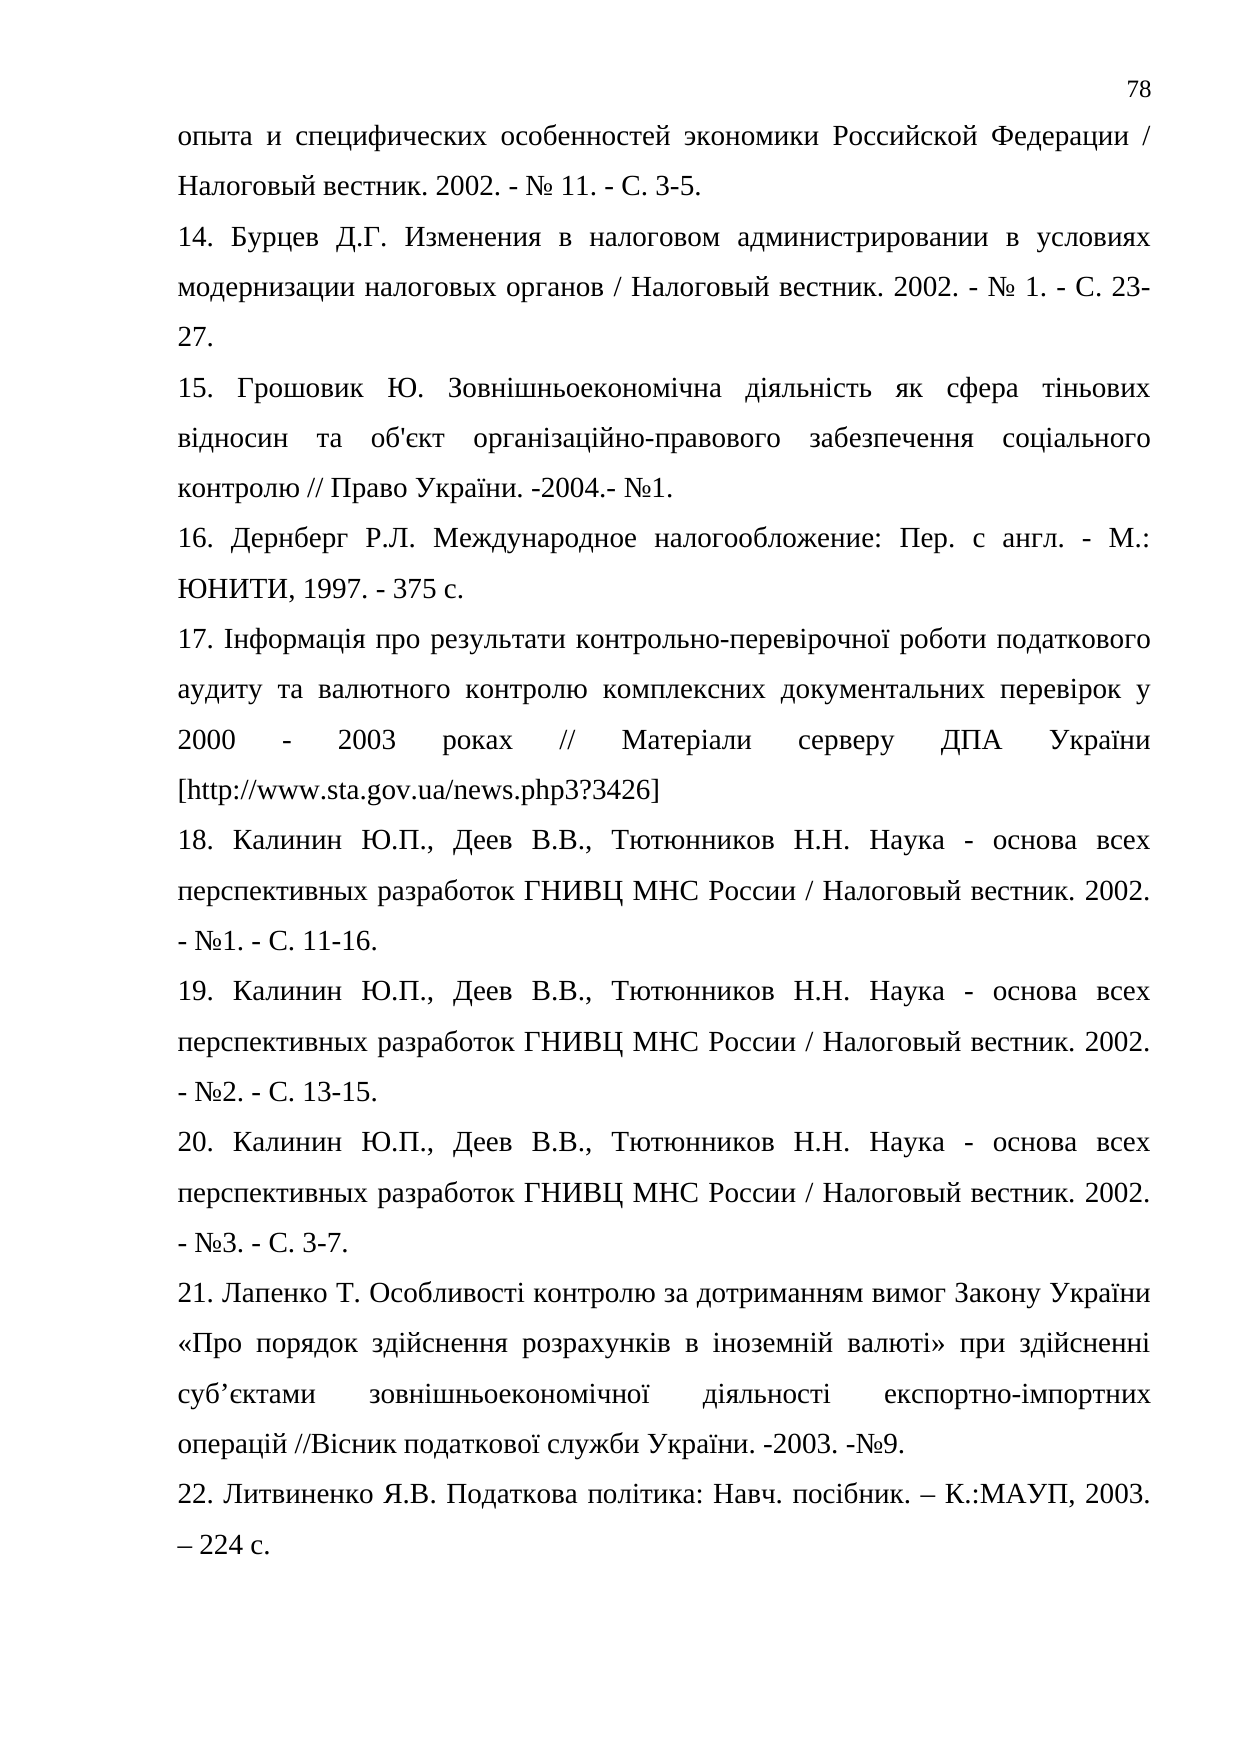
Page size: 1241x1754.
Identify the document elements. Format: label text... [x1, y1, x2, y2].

text 21. Лапенко Т. Особливості контролю за дотриманням вимог Закону України «Про порядок здійснення розрахунків в іноземній валюті» при здійсненні суб’єктами зовнішньоекономічної діяльності експортно-імпортних операцій //Вісник податкової служби України. -2003. -№9. [177, 1275, 1152, 1460]
text 16. Дернберг Р.Л. Международное налогообложение: Пер. с англ. - М.: ЮНИТИ, 1997. - 375 с. [177, 521, 1152, 604]
text 19. Калинин Ю.П., Деев В.В., Тютюнников Н.Н. Наука - основа всех перспективных разработок ГНИВЦ МНС России / Налоговый вестник. 2002. - №2. - С. 13-15. [177, 973, 1152, 1108]
text 18. Калинин Ю.П., Деев В.В., Тютюнников Н.Н. Наука - основа всех перспективных разработок ГНИВЦ МНС России / Налоговый вестник. 2002. - №1. - С. 11-16. [177, 822, 1152, 957]
text 15. Грошовик Ю. Зовнішньоекономічна діяльність як сфера тіньових відносин та об'єкт організаційно-правового забезпечення соціального контролю // Право України. -2004.- №1. [177, 370, 1152, 504]
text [177, 118, 1152, 202]
text 17. Інформація про результати контрольно-перевірочної роботи податкового аудиту та валютного контролю комплексних документальних перевірок у 2000 - 2003 роках // Матеріали серверу ДПА України [http://www.sta.gov.ua/news.php3?3426] [177, 621, 1152, 806]
text 14. Бурцев Д.Г. Изменения в налоговом администрировании в условиях модернизации налоговых органов / Налоговый вестник. 2002. - № 1. - С. 23-27. [177, 219, 1152, 353]
text 22. Литвиненко Я.В. Податкова політика: Навч. посібник. – К.:МАУП, 2003. – 224 с. [177, 1477, 1152, 1560]
text 20. Калинин Ю.П., Деев В.В., Тютюнников Н.Н. Наука - основа всех перспективных разработок ГНИВЦ МНС России / Налоговый вестник. 2002. - №3. - С. 3-7. [177, 1124, 1152, 1258]
